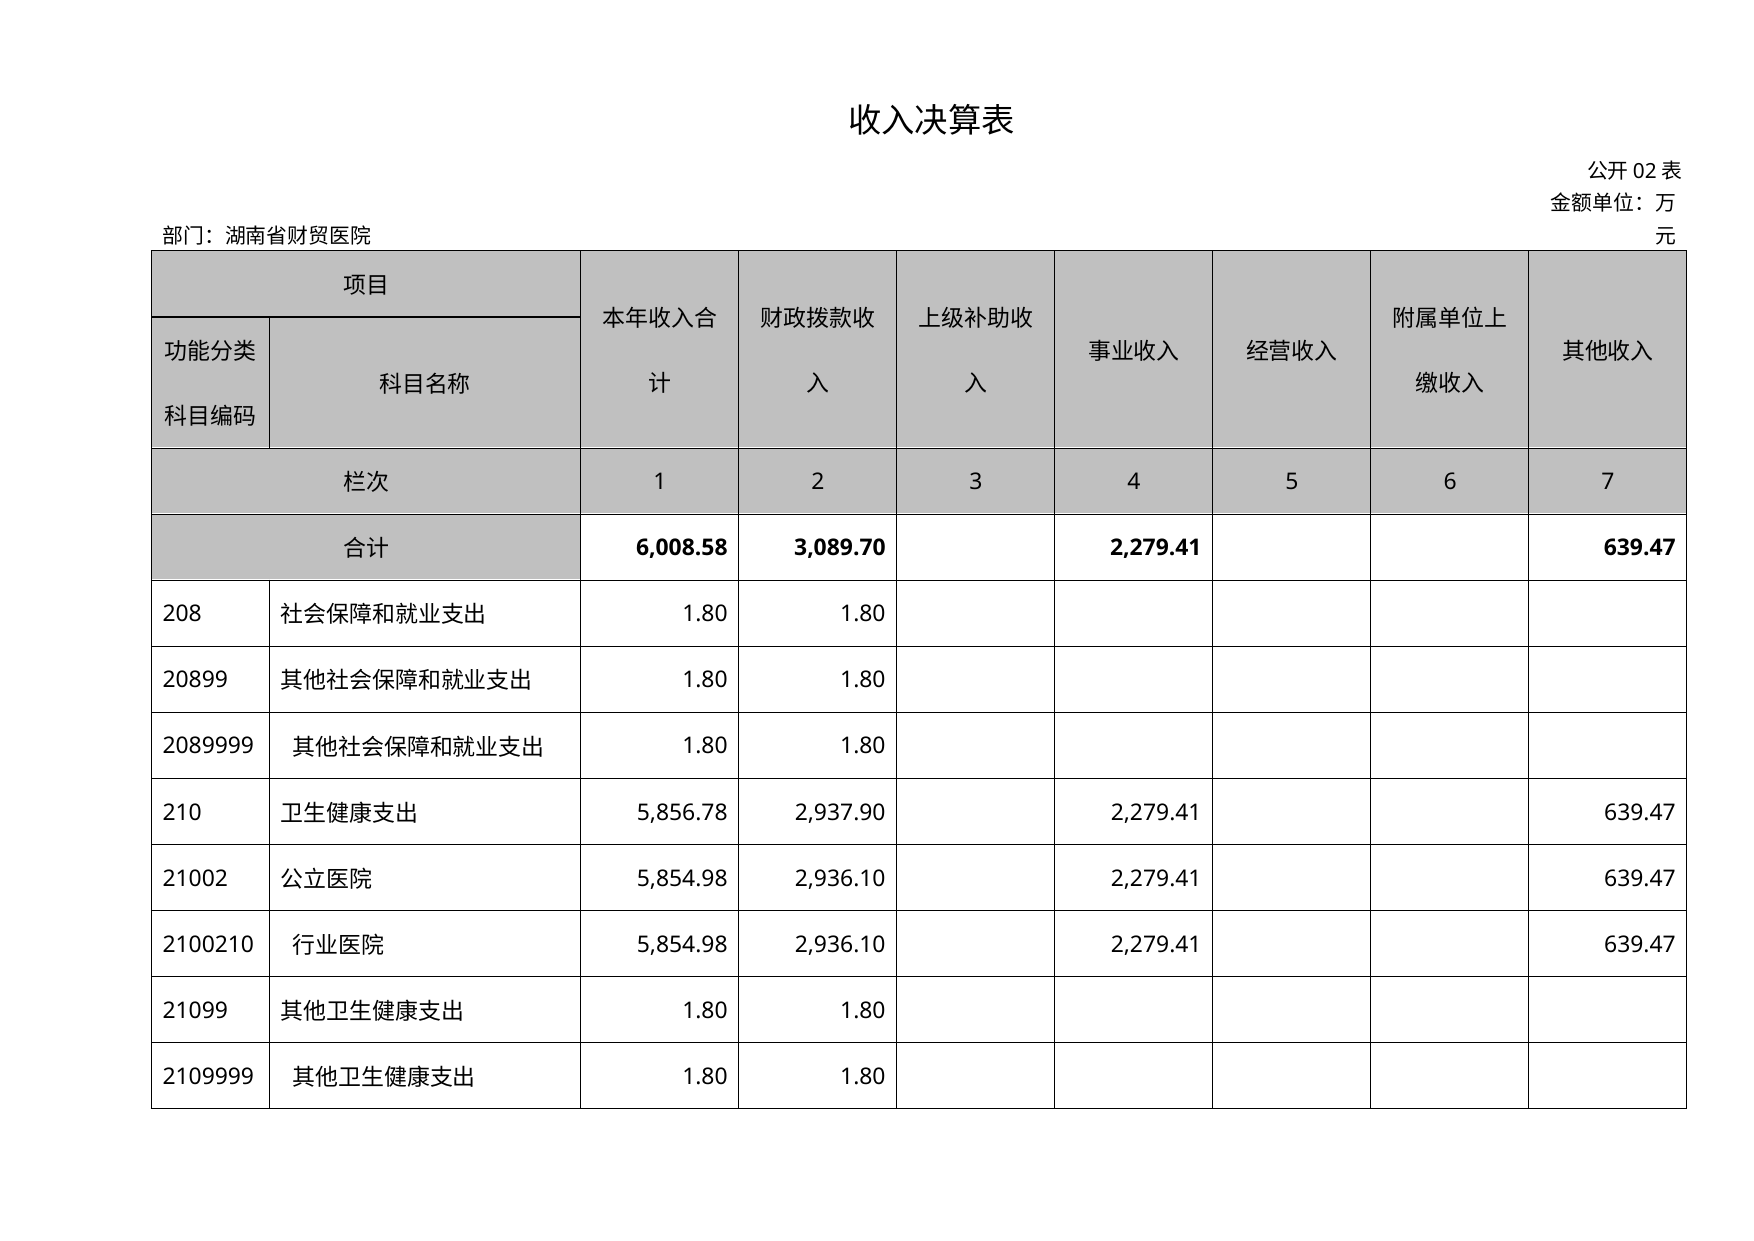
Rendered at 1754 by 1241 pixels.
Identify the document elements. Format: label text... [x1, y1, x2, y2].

table_header 收入决算表 [75, 84, 1754, 1109]
